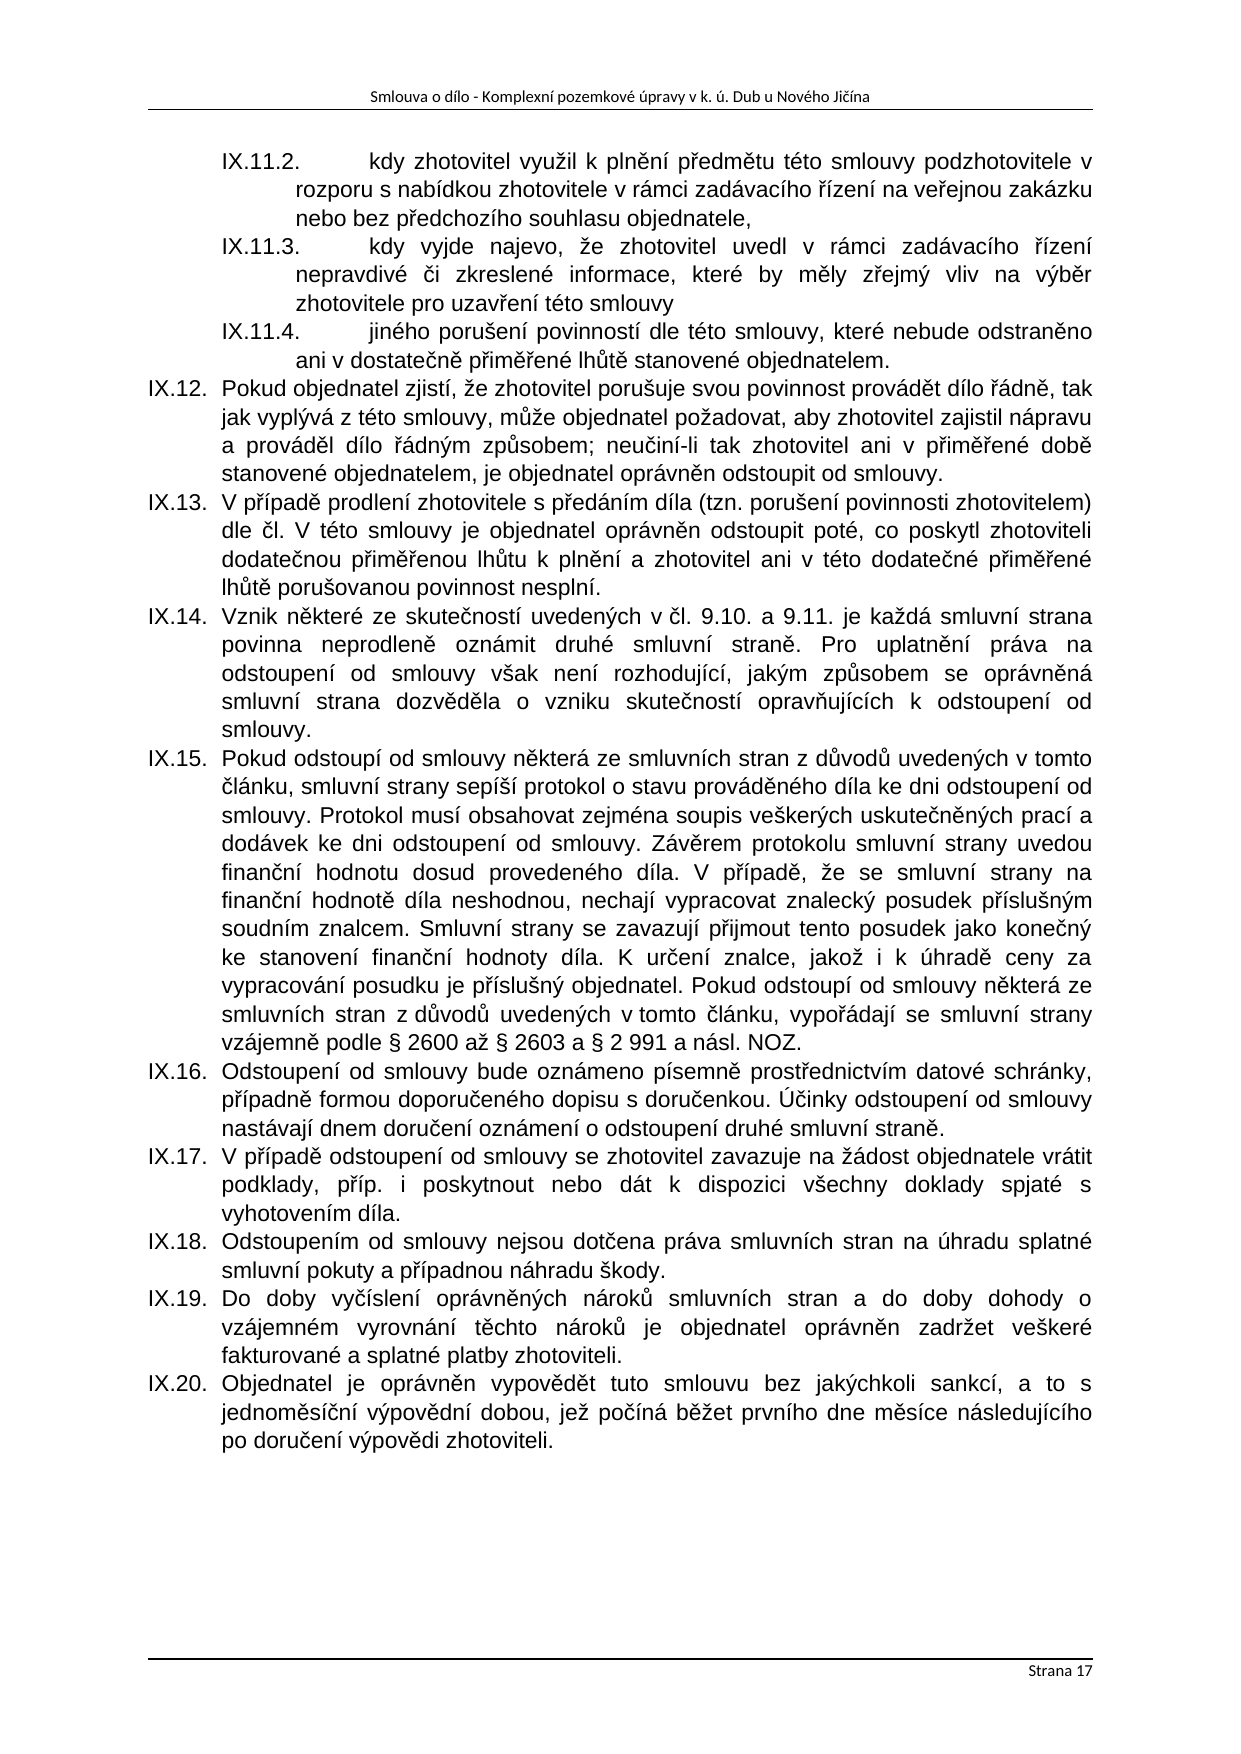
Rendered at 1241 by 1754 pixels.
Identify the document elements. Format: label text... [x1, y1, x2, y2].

list Pokud odstoupí od smlouvy některá ze smluvních stran z důvodů uvedených v tomto článku, smluvní strany sepíší protokol o stavu prováděného díla ke dni odstoupení od smlouvy. Protokol musí obsahovat zejména soupis veškerých uskutečněných prací a dodávek ke dni odstoupení od smlouvy. Závěrem protokolu smluvní strany uvedou finanční hodnotu dosud provedeného díla. V případě, že se smluvní strany na finanční hodnotě díla neshodnou, nechají vypracovat znalecký posudek příslušným soudním znalcem. Smluvní strany se zavazují přijmout tento posudek jako konečný ke stanovení finanční hodnoty díla. K určení znalce, jakož i k úhradě ceny za vypracování posudku je příslušný objednatel. Pokud odstoupí od smlouvy některá ze smluvních stran z důvodů uvedených v tomto článku, vypořádají se smluvní strany vzájemně podle § 2600 až § 2603 a § 2 991 a násl. NOZ. [148, 745, 1093, 1056]
list V případě prodlení zhotovitele s předáním díla (tzn. porušení povinnosti zhotovitelem) dle čl. V této smlouvy je objednatel oprávněn odstoupit poté, co poskytl zhotoviteli dodatečnou přiměřenou lhůtu k plnění a zhotovitel ani v této dodatečné přiměřené lhůtě porušovanou povinnost nesplní. [148, 489, 1093, 601]
list kdy zhotovitel využil k plnění předmětu této smlouvy podzhotovitele v rozporu s nabídkou zhotovitele v rámci zadávacího řízení na veřejnou zakázku nebo bez předchozího souhlasu objednatele, [221, 148, 1093, 231]
list Vznik některé ze skutečností uvedených v čl. 9.10. a 9.11. je každá smluvní strana povinna neprodleně oznámit druhé smluvní straně. Pro uplatnění práva na odstoupení od smlouvy však není rozhodující, jakým způsobem se oprávněná smluvní strana dozvěděla o vzniku skutečností opravňujících k odstoupení od smlouvy. [148, 603, 1093, 743]
list Pokud objednatel zjistí, že zhotovitel porušuje svou povinnost provádět dílo řádně, tak jak vyplývá z této smlouvy, může objednatel požadovat, aby zhotovitel zajistil nápravu a prováděl dílo řádným způsobem; neučiní-li tak zhotovitel ani v přiměřené době stanovené objednatelem, je objednatel oprávněn odstoupit od smlouvy. [148, 375, 1093, 487]
list jiného porušení povinností dle této smlouvy, které nebude odstraněno ani v dostatečně přiměřené lhůtě stanovené objednatelem. [221, 318, 1093, 373]
list Do doby vyčíslení oprávněných nároků smluvních stran a do doby dohody o vzájemném vyrovnání těchto nároků je objednatel oprávněn zadržet veškeré fakturované a splatné platby zhotoviteli. [148, 1285, 1093, 1368]
list V případě odstoupení od smlouvy se zhotovitel zavazuje na žádost objednatele vrátit podklady, příp. i poskytnout nebo dát k dispozici všechny doklady spjaté s vyhotovením díla. [148, 1143, 1093, 1226]
list Odstoupením od smlouvy nejsou dotčena práva smluvních stran na úhradu splatné smluvní pokuty a případnou náhradu škody. [148, 1228, 1093, 1283]
list kdy vyjde najevo, že zhotovitel uvedl v rámci zadávacího řízení nepravdivé či zkreslené informace, které by měly zřejmý vliv na výběr zhotovitele pro uzavření této smlouvy [221, 233, 1093, 316]
list Odstoupení od smlouvy bude oznámeno písemně prostřednictvím datové schránky, případně formou doporučeného dopisu s doručenkou. Účinky odstoupení od smlouvy nastávají dnem doručení oznámení o odstoupení druhé smluvní straně. [148, 1058, 1093, 1141]
list Objednatel je oprávněn vypovědět tuto smlouvu bez jakýchkoli sankcí, a to s jednoměsíční výpovědní dobou, jež počíná běžet prvního dne měsíce následujícího po doručení výpovědi zhotoviteli. [148, 1370, 1093, 1454]
